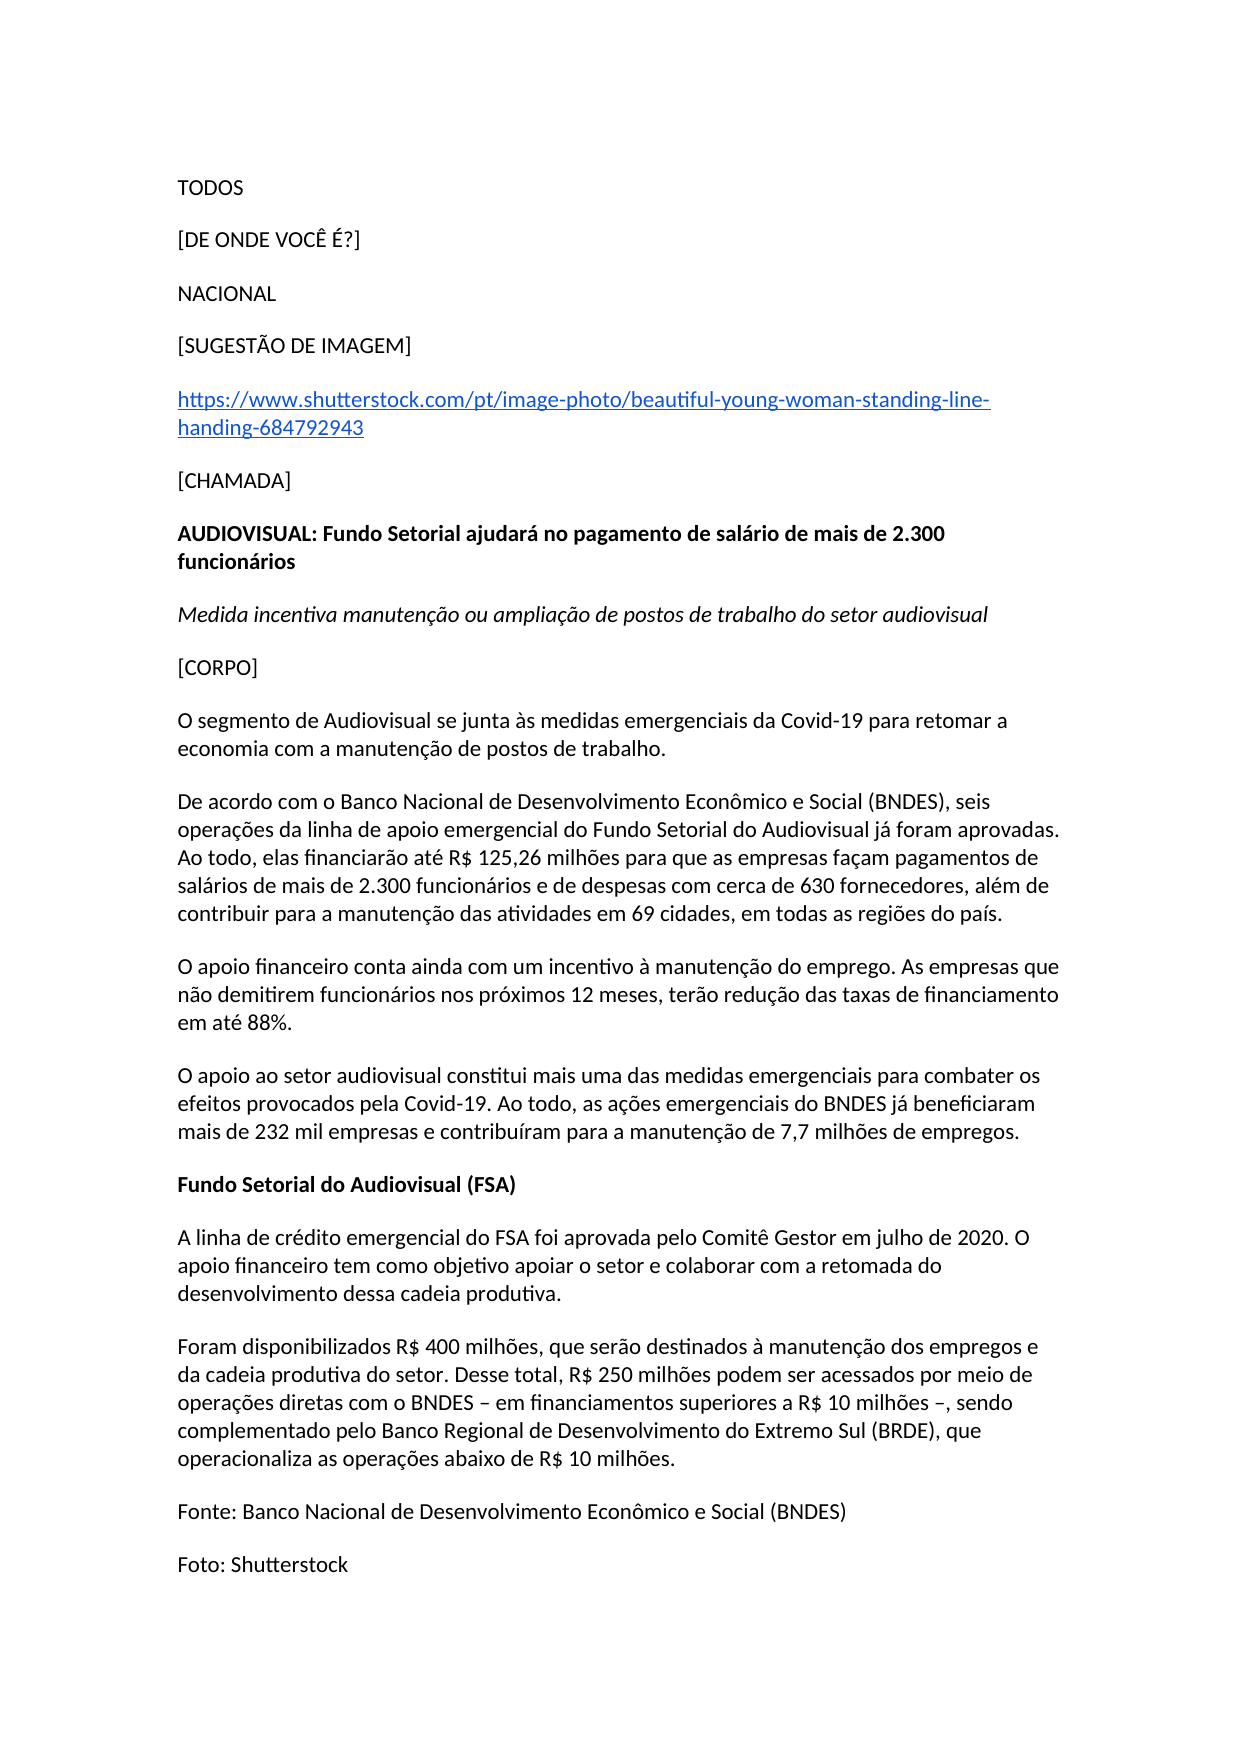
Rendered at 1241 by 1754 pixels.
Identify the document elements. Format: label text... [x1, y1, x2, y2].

text Fundo Setorial do Audiovisual (FSA) [177, 1170, 1063, 1198]
text Medida incentiva manutenção ou ampliação de postos de trabalho do setor audiovisual [177, 600, 1063, 628]
text [CORPO] [177, 653, 1063, 681]
text [SUGESTÃO DE IMAGEM] [177, 332, 1063, 360]
text [DE ONDE VOCÊ É?] [177, 226, 1063, 254]
text [CHAMADA] [177, 466, 1063, 494]
text Foto: Shutterstock [177, 1550, 1063, 1578]
text Fonte: Banco Nacional de Desenvolvimento Econômico e Social (BNDES) [177, 1497, 1063, 1525]
text O apoio financeiro conta ainda com um incentivo à manutenção do emprego. As empresas que não demitirem funcionários nos próximos 12 meses, terão redução das taxas de financiamento em até 88%. [177, 952, 1063, 1036]
text NACIONAL [177, 279, 1063, 307]
text Foram disponibilizados R$ 400 milhões, que serão destinados à manutenção dos empregos e da cadeia produtiva do setor. Desse total, R$ 250 milhões podem ser acessados por meio de operações diretas com o BNDES – em financiamentos superiores a R$ 10 milhões –, sendo complementado pelo Banco Regional de Desenvolvimento do Extremo Sul (BRDE), que operacionaliza as operações abaixo de R$ 10 milhões. [177, 1332, 1063, 1472]
text AUDIOVISUAL: Fundo Setorial ajudará no pagamento de salário de mais de 2.300 funcionários [177, 519, 1063, 575]
text O apoio ao setor audiovisual constitui mais uma das medidas emergenciais para combater os efeitos provocados pela Covid-19. Ao todo, as ações emergenciais do BNDES já beneficiaram mais de 232 mil empresas e contribuíram para a manutenção de 7,7 milhões de empregos. [177, 1061, 1063, 1145]
text TODOS [177, 173, 1063, 201]
text O segmento de Audiovisual se junta às medidas emergenciais da Covid-19 para retomar a economia com a manutenção de postos de trabalho. [177, 706, 1063, 762]
text A linha de crédito emergencial do FSA foi aprovada pelo Comitê Gestor em julho de 2020. O apoio financeiro tem como objetivo apoiar o setor e colaborar com a retomada do desenvolvimento dessa cadeia produtiva. [177, 1223, 1063, 1307]
text De acordo com o Banco Nacional de Desenvolvimento Econômico e Social (BNDES), seis operações da linha de apoio emergencial do Fundo Setorial do Audiovisual já foram aprovadas. Ao todo, elas financiarão até R$ 125,26 milhões para que as empresas façam pagamentos de salários de mais de 2.300 funcionários e de despesas com cerca de 630 fornecedores, além de contribuir para a manutenção das atividades em 69 cidades, em todas as regiões do país. [177, 787, 1063, 927]
text https://www.shutterstock.com/pt/image-photo/beautiful-young-woman-standing-line-handing-684792943 [177, 385, 1063, 441]
